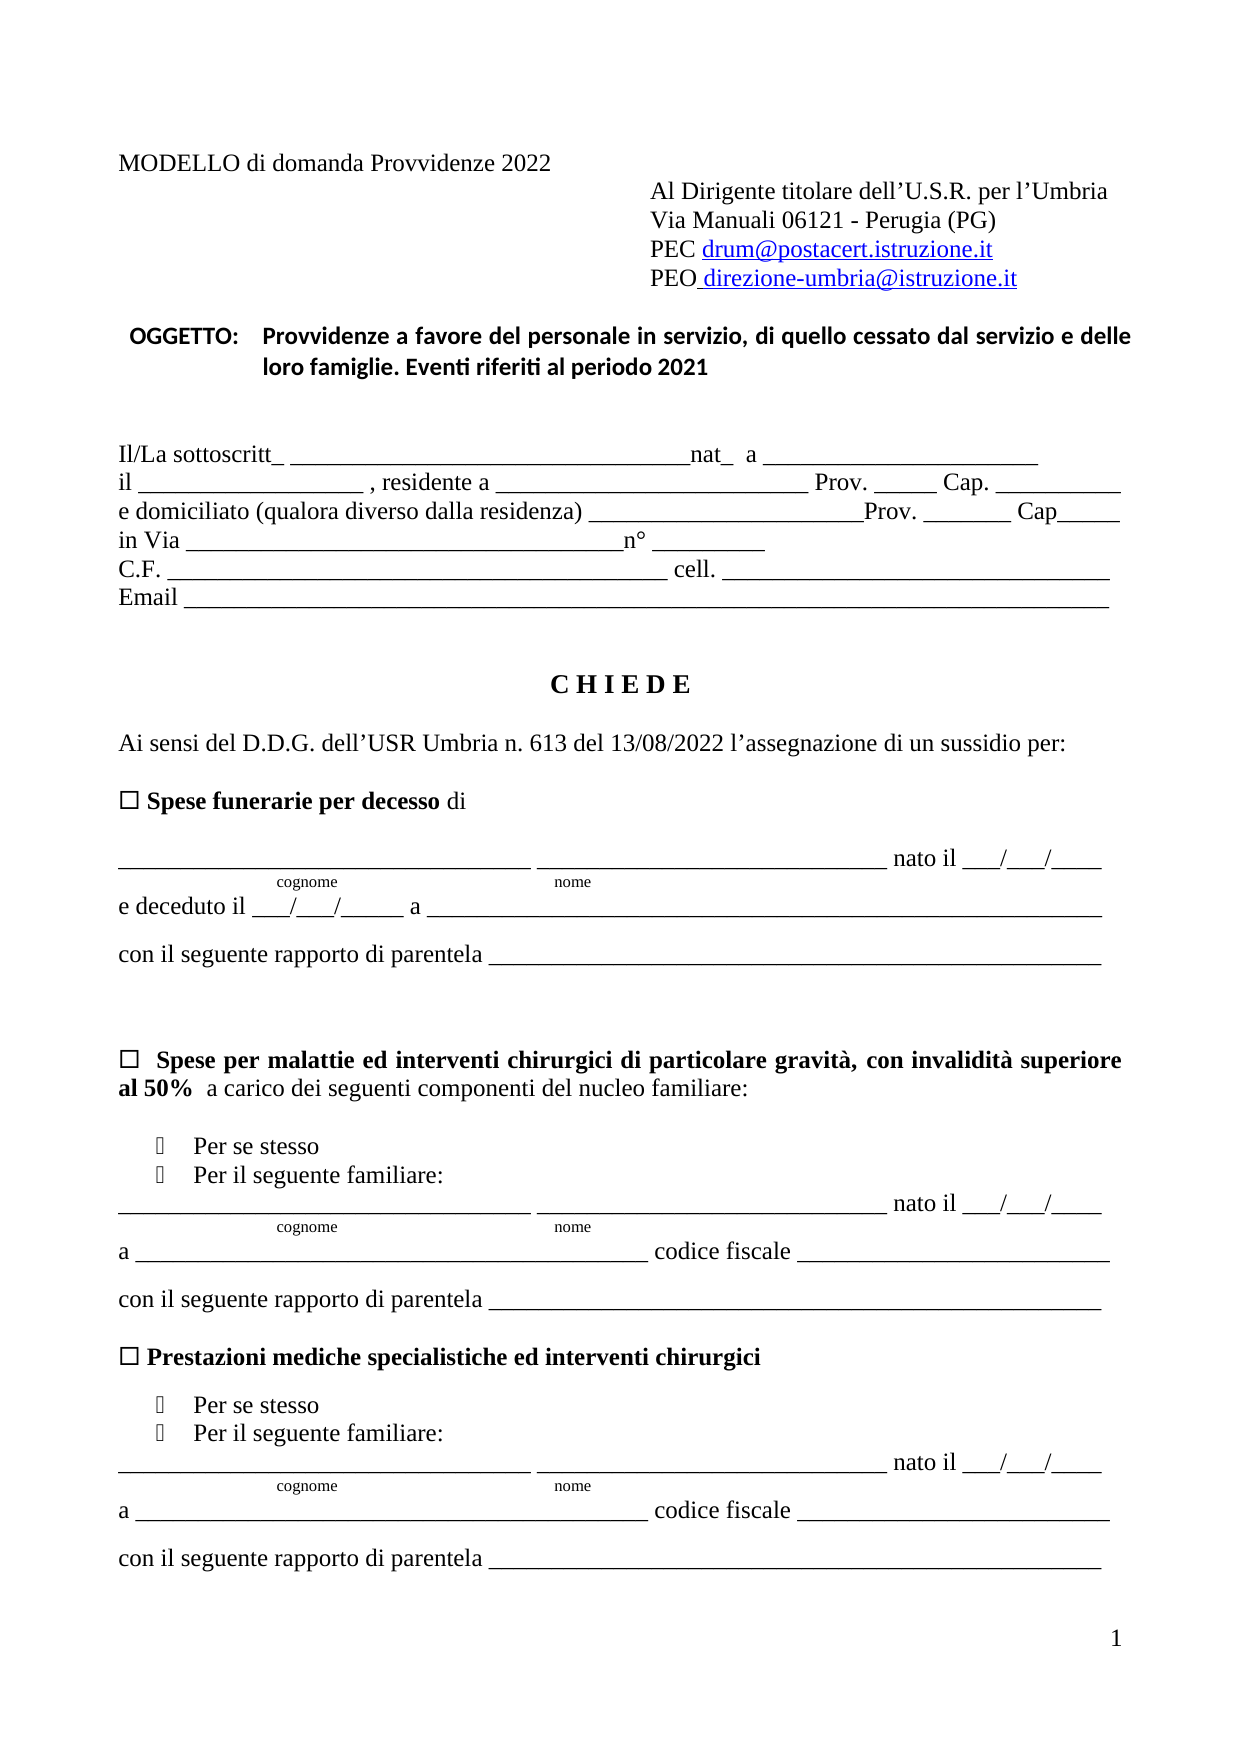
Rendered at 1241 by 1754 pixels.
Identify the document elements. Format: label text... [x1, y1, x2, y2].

text cognome nome [118, 872, 1122, 891]
text PEO direzione-umbria@istruzione.it [650, 263, 1122, 291]
text cognome nome [118, 1217, 1122, 1236]
text Al Dirigente titolare dell’U.S.R. per l’Umbria Via Manuali 06121 - Perugia (PG) [650, 176, 1122, 234]
text C.F. ________________________________________ cell. _______________________________ [118, 554, 1122, 582]
text C H I E D E [118, 669, 1122, 700]
text Email __________________________________________________________________________ [118, 582, 1122, 611]
text a _________________________________________ codice fiscale _________________________ [118, 1236, 1122, 1265]
text Ai sensi del D.D.G. dell’USR Umbria n. 613 del 13/08/2022 l’assegnazione di un sussidio per: [118, 728, 1122, 757]
text MODELLO di domanda Provvidenze 2022 [118, 148, 1122, 176]
list Per il seguente familiare: [156, 1418, 1122, 1447]
text PEC drum@postacert.istruzione.it [650, 234, 1122, 263]
text Spese per malattie ed interventi chirurgici di particolare gravità, con invalidità superiore al 50% a carico dei seguenti componenti del nucleo familiare: [118, 1045, 1122, 1102]
text con il seguente rapporto di parentela _________________________________________________ [118, 1543, 1122, 1572]
list Per se stesso [156, 1131, 1122, 1160]
table_header OGGETTO: [118, 320, 250, 381]
text Il/La sottoscritt_ ________________________________nat_ a ______________________ [118, 439, 1122, 467]
text e deceduto il ___/___/_____ a ______________________________________________________ [118, 891, 1122, 920]
text a _________________________________________ codice fiscale _________________________ [118, 1495, 1122, 1524]
text con il seguente rapporto di parentela _________________________________________________ [118, 1284, 1122, 1313]
text il __________________ , residente a _________________________ Prov. _____ Cap. __________ [118, 467, 1122, 496]
text cognome nome [118, 1476, 1122, 1495]
text _________________________________ ____________________________ nato il ___/___/____ [118, 1188, 1122, 1217]
text _________________________________ ____________________________ nato il ___/___/____ [118, 1447, 1122, 1476]
text con il seguente rapporto di parentela _________________________________________________ [118, 939, 1122, 968]
text Spese funerarie per decesso di [118, 786, 1122, 815]
text Prestazioni mediche specialistiche ed interventi chirurgici [118, 1342, 1122, 1371]
table_header Provvidenze a favore del personale in servizio, di quello cessato dal servizio e delle loro famiglie. Eventi riferiti al periodo 2021 [250, 320, 1144, 381]
text e domiciliato (qualora diverso dalla residenza) ______________________Prov. _______ Cap_____ [118, 496, 1122, 525]
list Per il seguente familiare: [156, 1160, 1122, 1188]
text in Via ___________________________________n° _________ [118, 525, 1122, 554]
list Per se stesso [156, 1390, 1122, 1418]
text _________________________________ ____________________________ nato il ___/___/____ [118, 843, 1122, 872]
